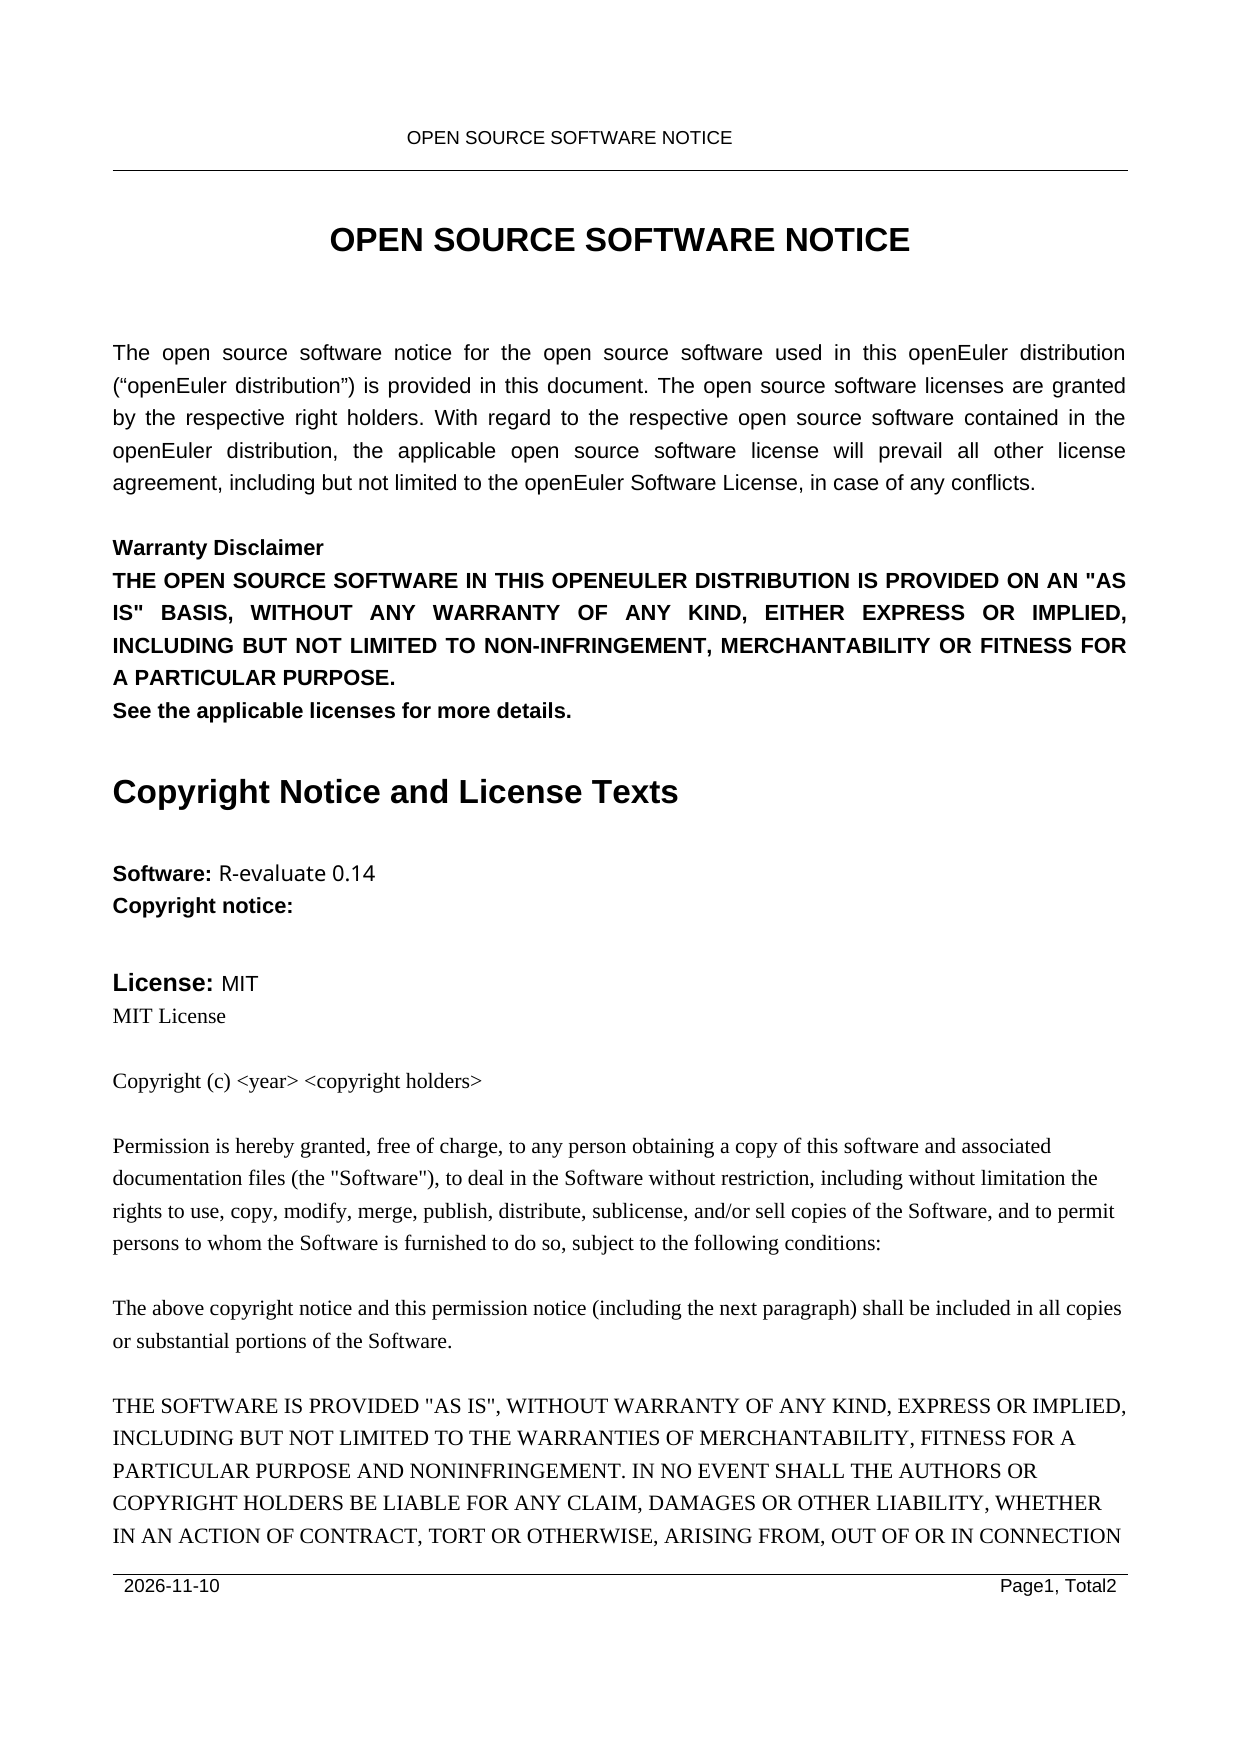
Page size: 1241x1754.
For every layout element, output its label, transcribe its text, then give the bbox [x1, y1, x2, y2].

text OPEN SOURCE SOFTWARE NOTICE [112, 206, 1128, 271]
text Warranty Disclaimer [112, 531, 1128, 564]
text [112, 999, 1128, 1551]
text THE OPEN SOURCE SOFTWARE IN THIS OPENEULER DISTRIBUTION IS PROVIDED ON AN "AS IS" BASIS, WITHOUT ANY WARRANTY OF ANY KIND, EITHER EXPRESS OR IMPLIED, INCLUDING BUT NOT LIMITED TO NON-INFRINGEMENT, MERCHANTABILITY OR FITNESS FOR A PARTICULAR PURPOSE. See the applicable licenses for more details. [112, 564, 1128, 726]
text Copyright Notice and License Texts [112, 759, 1128, 824]
title Software: R-evaluate 0.14 [112, 856, 1128, 889]
text Copyright notice: [112, 889, 1128, 921]
text License: MIT [112, 966, 1128, 999]
text The open source software notice for the open source software used in this openEuler distribution (“openEuler distribution”) is provided in this document. The open source software licenses are granted by the respective right holders. With regard to the respective open source software contained in the openEuler distribution, the applicable open source software license will prevail all other license agreement, including but not limited to the openEuler Software License, in case of any conflicts. [112, 336, 1128, 499]
